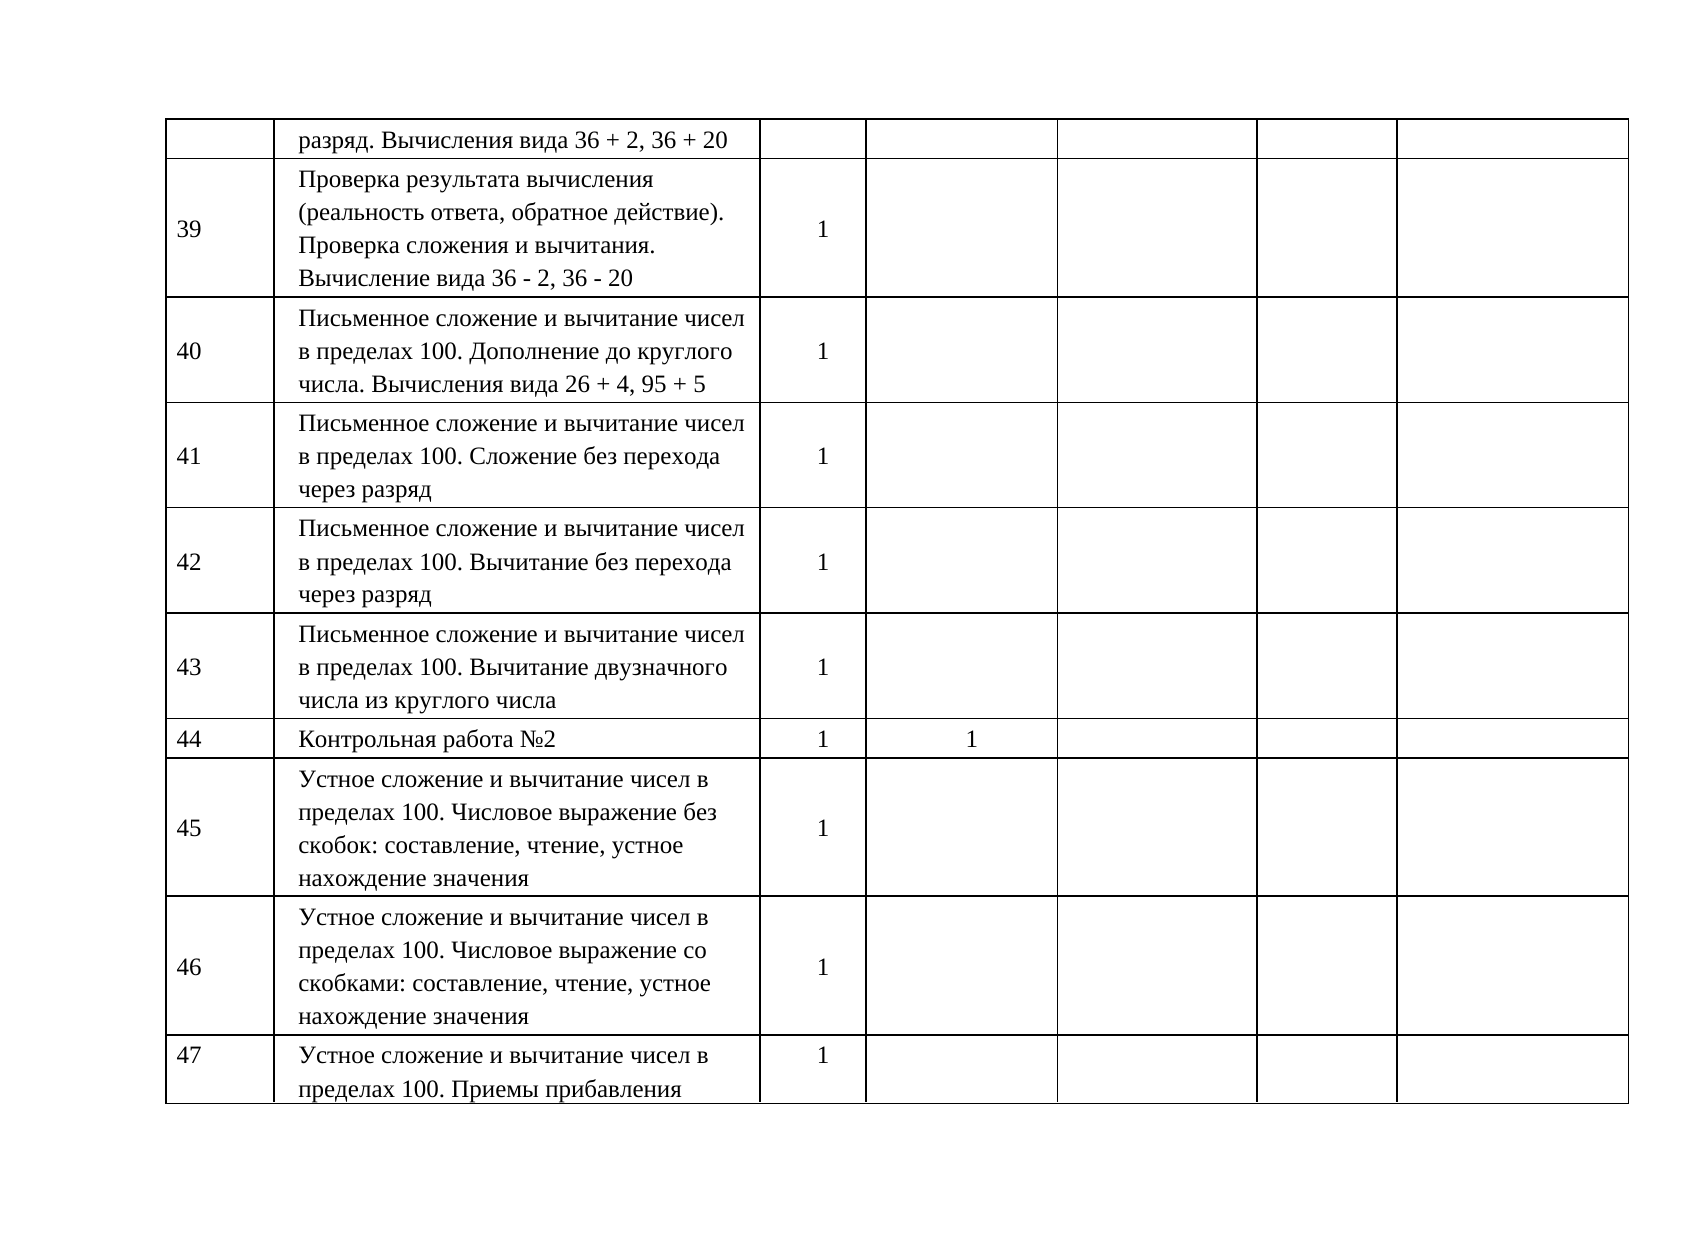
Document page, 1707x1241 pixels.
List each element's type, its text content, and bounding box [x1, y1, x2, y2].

table_cell Проверка результата вычисления (реальность ответа, обратное действие). Проверка сложения и вычитания. Вычисление вида 36 - 2, 36 - 20 [275, 159, 759, 296]
table_cell 39 [167, 159, 273, 296]
table_cell 40 [167, 298, 273, 401]
table_cell [867, 614, 1057, 718]
table_cell [1258, 508, 1396, 612]
table_cell [1398, 298, 1628, 401]
table_cell [1058, 298, 1256, 401]
table_cell 1 [761, 159, 865, 296]
table_cell [1058, 120, 1256, 157]
table_cell 44 [167, 719, 273, 757]
table_cell [1258, 897, 1396, 1034]
table_cell [1058, 759, 1256, 895]
table_cell 1 [867, 719, 1057, 757]
table_cell [1258, 614, 1396, 718]
table_cell 45 [167, 759, 273, 895]
table_cell [867, 403, 1057, 507]
table_cell [867, 508, 1057, 612]
table_cell [1058, 1036, 1256, 1102]
table_cell [1258, 403, 1396, 507]
table_cell [1058, 403, 1256, 507]
table_cell Устное сложение и вычитание чисел в пределах 100. Числовое выражение без скобок: составление, чтение, устное нахождение значения [275, 759, 759, 895]
table_cell 1 [761, 403, 865, 507]
table_cell [1398, 403, 1628, 507]
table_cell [275, 1036, 759, 1102]
table_cell 43 [167, 614, 273, 718]
table_cell [1398, 159, 1628, 296]
table_cell 41 [167, 403, 273, 507]
table_cell [867, 159, 1057, 296]
table_cell 1 [761, 1036, 865, 1102]
table_cell [1258, 159, 1396, 296]
table_cell 46 [167, 897, 273, 1034]
table_cell 1 [761, 614, 865, 718]
table_cell [867, 120, 1057, 157]
table_cell Письменное сложение и вычитание чисел в пределах 100. Сложение без перехода через разряд [275, 403, 759, 507]
table_cell 1 [761, 759, 865, 895]
table_cell [1258, 1036, 1396, 1102]
table_cell [1258, 120, 1396, 157]
table_cell 1 [761, 897, 865, 1034]
table_cell 1 [761, 719, 865, 757]
table_cell [1398, 897, 1628, 1034]
table_cell [1258, 719, 1396, 757]
table_cell [1258, 298, 1396, 401]
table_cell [275, 120, 759, 157]
table_cell 1 [761, 120, 865, 157]
table_cell [867, 298, 1057, 401]
table_cell [1258, 759, 1396, 895]
table_cell [1398, 120, 1628, 157]
table_cell Устное сложение и вычитание чисел в пределах 100. Числовое выражение со скобками: составление, чтение, устное нахождение значения [275, 897, 759, 1034]
table_cell [867, 897, 1057, 1034]
table_cell [1398, 759, 1628, 895]
table_cell 1 [761, 508, 865, 612]
table_cell Письменное сложение и вычитание чисел в пределах 100. Вычитание двузначного числа из круглого числа [275, 614, 759, 718]
table_cell [1058, 614, 1256, 718]
table_cell [1398, 508, 1628, 612]
table_cell Письменное сложение и вычитание чисел в пределах 100. Дополнение до круглого числа. Вычисления вида 26 + 4, 95 + 5 [275, 298, 759, 401]
table_cell [1058, 719, 1256, 757]
table_cell [1398, 1036, 1628, 1102]
table_cell 47 [167, 1036, 273, 1102]
table_cell [867, 1036, 1057, 1102]
table_cell [1058, 159, 1256, 296]
table_cell 1 [761, 298, 865, 401]
table_cell [867, 759, 1057, 895]
table_cell [1058, 508, 1256, 612]
table_cell [1058, 897, 1256, 1034]
table_cell [1398, 614, 1628, 718]
table_cell Контрольная работа №2 [275, 719, 759, 757]
table_cell [1398, 719, 1628, 757]
table_cell 42 [167, 508, 273, 612]
table_cell 38 [167, 120, 273, 157]
table_cell Письменное сложение и вычитание чисел в пределах 100. Вычитание без перехода через разряд [275, 508, 759, 612]
